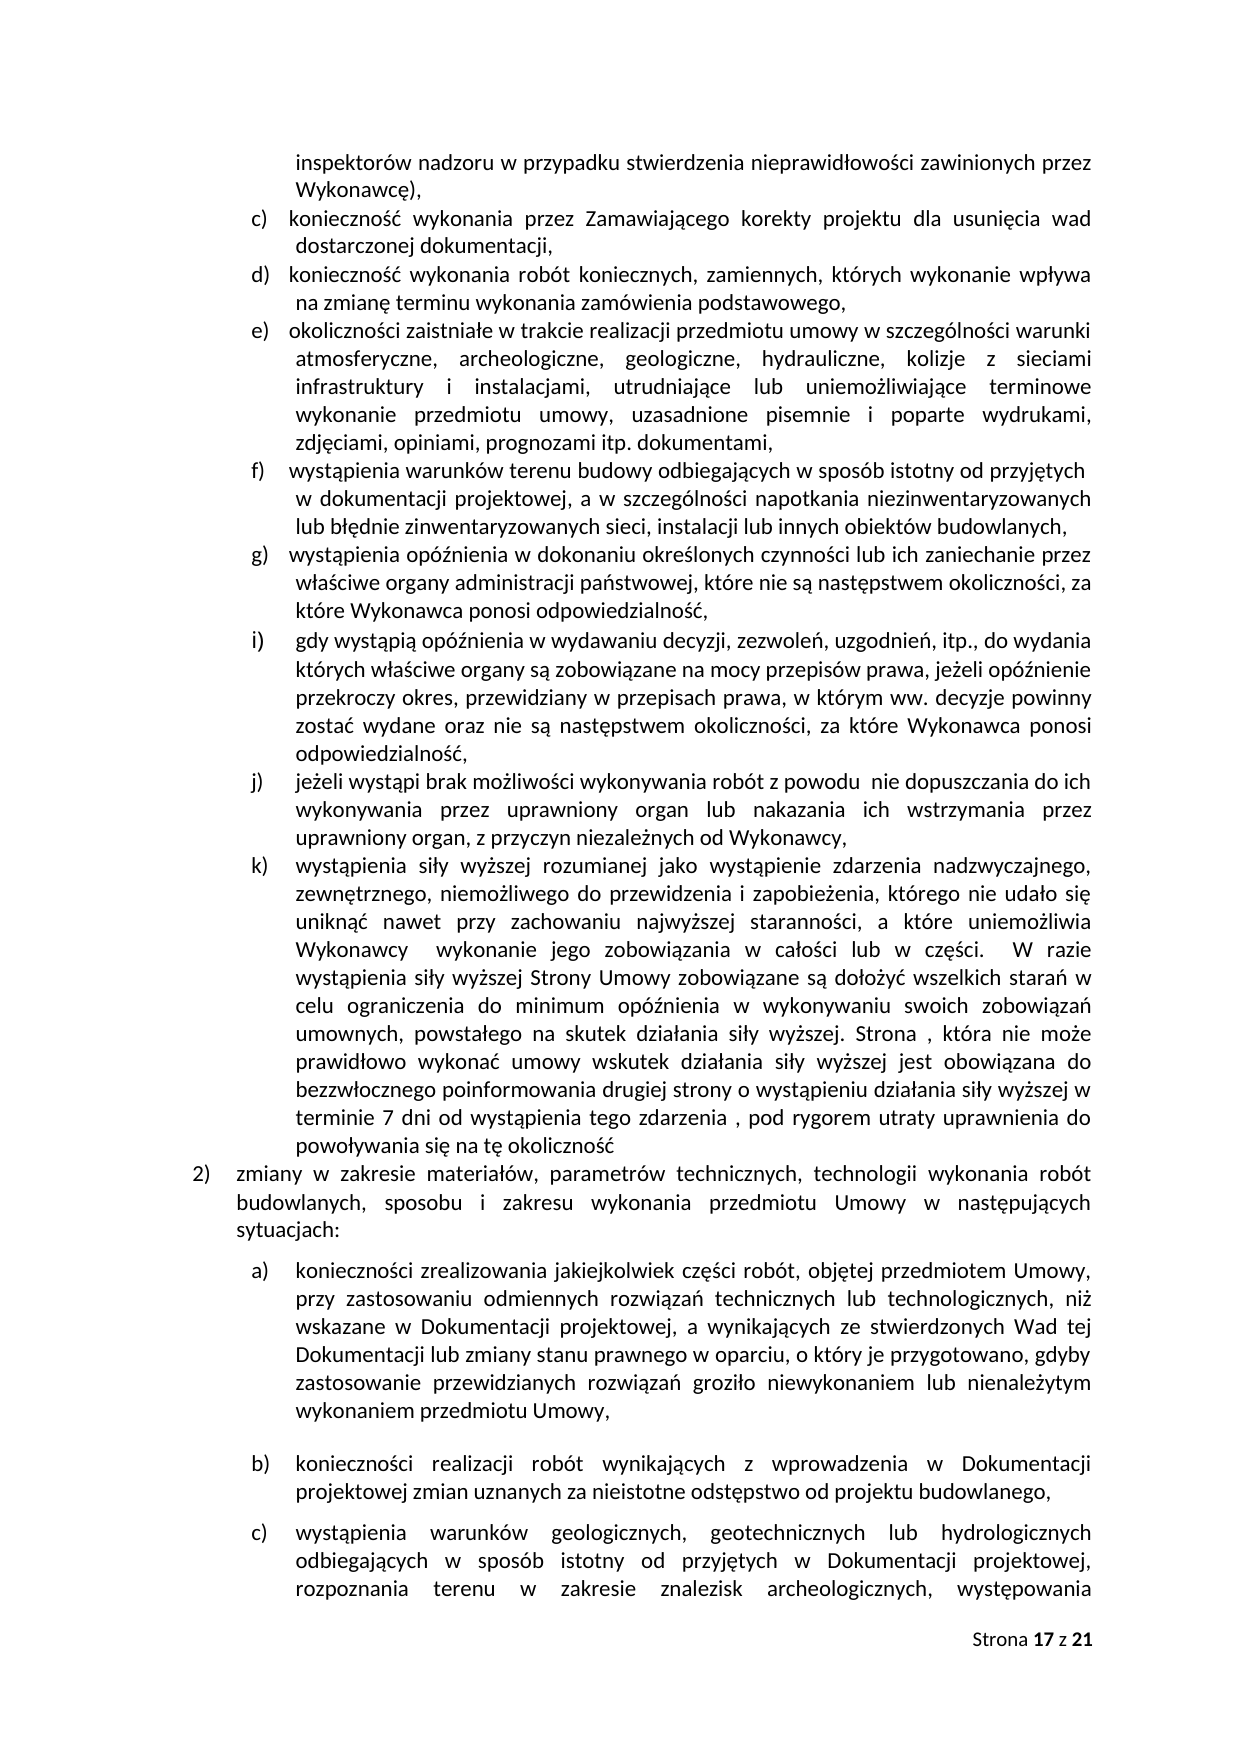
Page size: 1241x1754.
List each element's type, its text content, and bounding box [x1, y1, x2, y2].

list konieczności zrealizowania jakiejkolwiek części robót, objętej przedmiotem Umowy, przy zastosowaniu odmiennych rozwiązań technicznych lub technologicznych, niż wskazane w Dokumentacji projektowej, a wynikających ze stwierdzonych Wad tej Dokumentacji lub zmiany stanu prawnego w oparciu, o który je przygotowano, gdyby zastosowanie przewidzianych rozwiązań groziło niewykonaniem lub nienależytym wykonaniem przedmiotu Umowy, [251, 1256, 1093, 1424]
list gdy wystąpią opóźnienia w wydawaniu decyzji, zezwoleń, uzgodnień, itp., do wydania których właściwe organy są zobowiązane na mocy przepisów prawa, jeżeli opóźnienie przekroczy okres, przewidziany w przepisach prawa, w którym ww. decyzje powinny zostać wydane oraz nie są następstwem okoliczności, za które Wykonawca ponosi odpowiedzialność, [251, 624, 1093, 767]
list wystąpienia opóźnienia w dokonaniu określonych czynności lub ich zaniechanie przez właściwe organy administracji państwowej, które nie są następstwem okoliczności, za które Wykonawca ponosi odpowiedzialność, [251, 540, 1093, 624]
list zmiany w zakresie materiałów, parametrów technicznych, technologii wykonania robót budowlanych, sposobu i zakresu wykonania przedmiotu Umowy w następujących sytuacjach: [192, 1159, 1093, 1244]
list konieczność wykonania przez Zamawiającego korekty projektu dla usunięcia wad dostarczonej dokumentacji, [251, 204, 1093, 260]
list wystąpienia warunków terenu budowy odbiegających w sposób istotny od przyjętych w dokumentacji projektowej, a w szczególności napotkania niezinwentaryzowanych lub błędnie zinwentaryzowanych sieci, instalacji lub innych obiektów budowlanych, [251, 456, 1093, 540]
list okoliczności zaistniałe w trakcie realizacji przedmiotu umowy w szczególności warunki atmosferyczne, archeologiczne, geologiczne, hydrauliczne, kolizje z sieciami infrastruktury i instalacjami, utrudniające lub uniemożliwiające terminowe wykonanie przedmiotu umowy, uzasadnione pisemnie i poparte wydrukami, zdjęciami, opiniami, prognozami itp. dokumentami, [251, 316, 1093, 456]
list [251, 1518, 1093, 1602]
list konieczności realizacji robót wynikających z wprowadzenia w Dokumentacji projektowej zmian uznanych za nieistotne odstępstwo od projektu budowlanego, [251, 1449, 1093, 1505]
list wystąpienia siły wyższej rozumianej jako wystąpienie zdarzenia nadzwyczajnego, zewnętrznego, niemożliwego do przewidzenia i zapobieżenia, którego nie udało się uniknąć nawet przy zachowaniu najwyższej staranności, a które uniemożliwia Wykonawcy wykonanie jego zobowiązania w całości lub w części. W razie wystąpienia siły wyższej Strony Umowy zobowiązane są dołożyć wszelkich starań w celu ograniczenia do minimum opóźnienia w wykonywaniu swoich zobowiązań umownych, powstałego na skutek działania siły wyższej. Strona , która nie może prawidłowo wykonać umowy wskutek działania siły wyższej jest obowiązana do bezzwłocznego poinformowania drugiej strony o wystąpieniu działania siły wyższej w terminie 7 dni od wystąpienia tego zdarzenia , pod rygorem utraty uprawnienia do powoływania się na tę okoliczność [251, 851, 1093, 1159]
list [251, 148, 1093, 204]
list konieczność wykonania robót koniecznych, zamiennych, których wykonanie wpływa na zmianę terminu wykonania zamówienia podstawowego, [251, 260, 1093, 316]
list jeżeli wystąpi brak możliwości wykonywania robót z powodu nie dopuszczania do ich wykonywania przez uprawniony organ lub nakazania ich wstrzymania przez uprawniony organ, z przyczyn niezależnych od Wykonawcy, [251, 767, 1093, 851]
